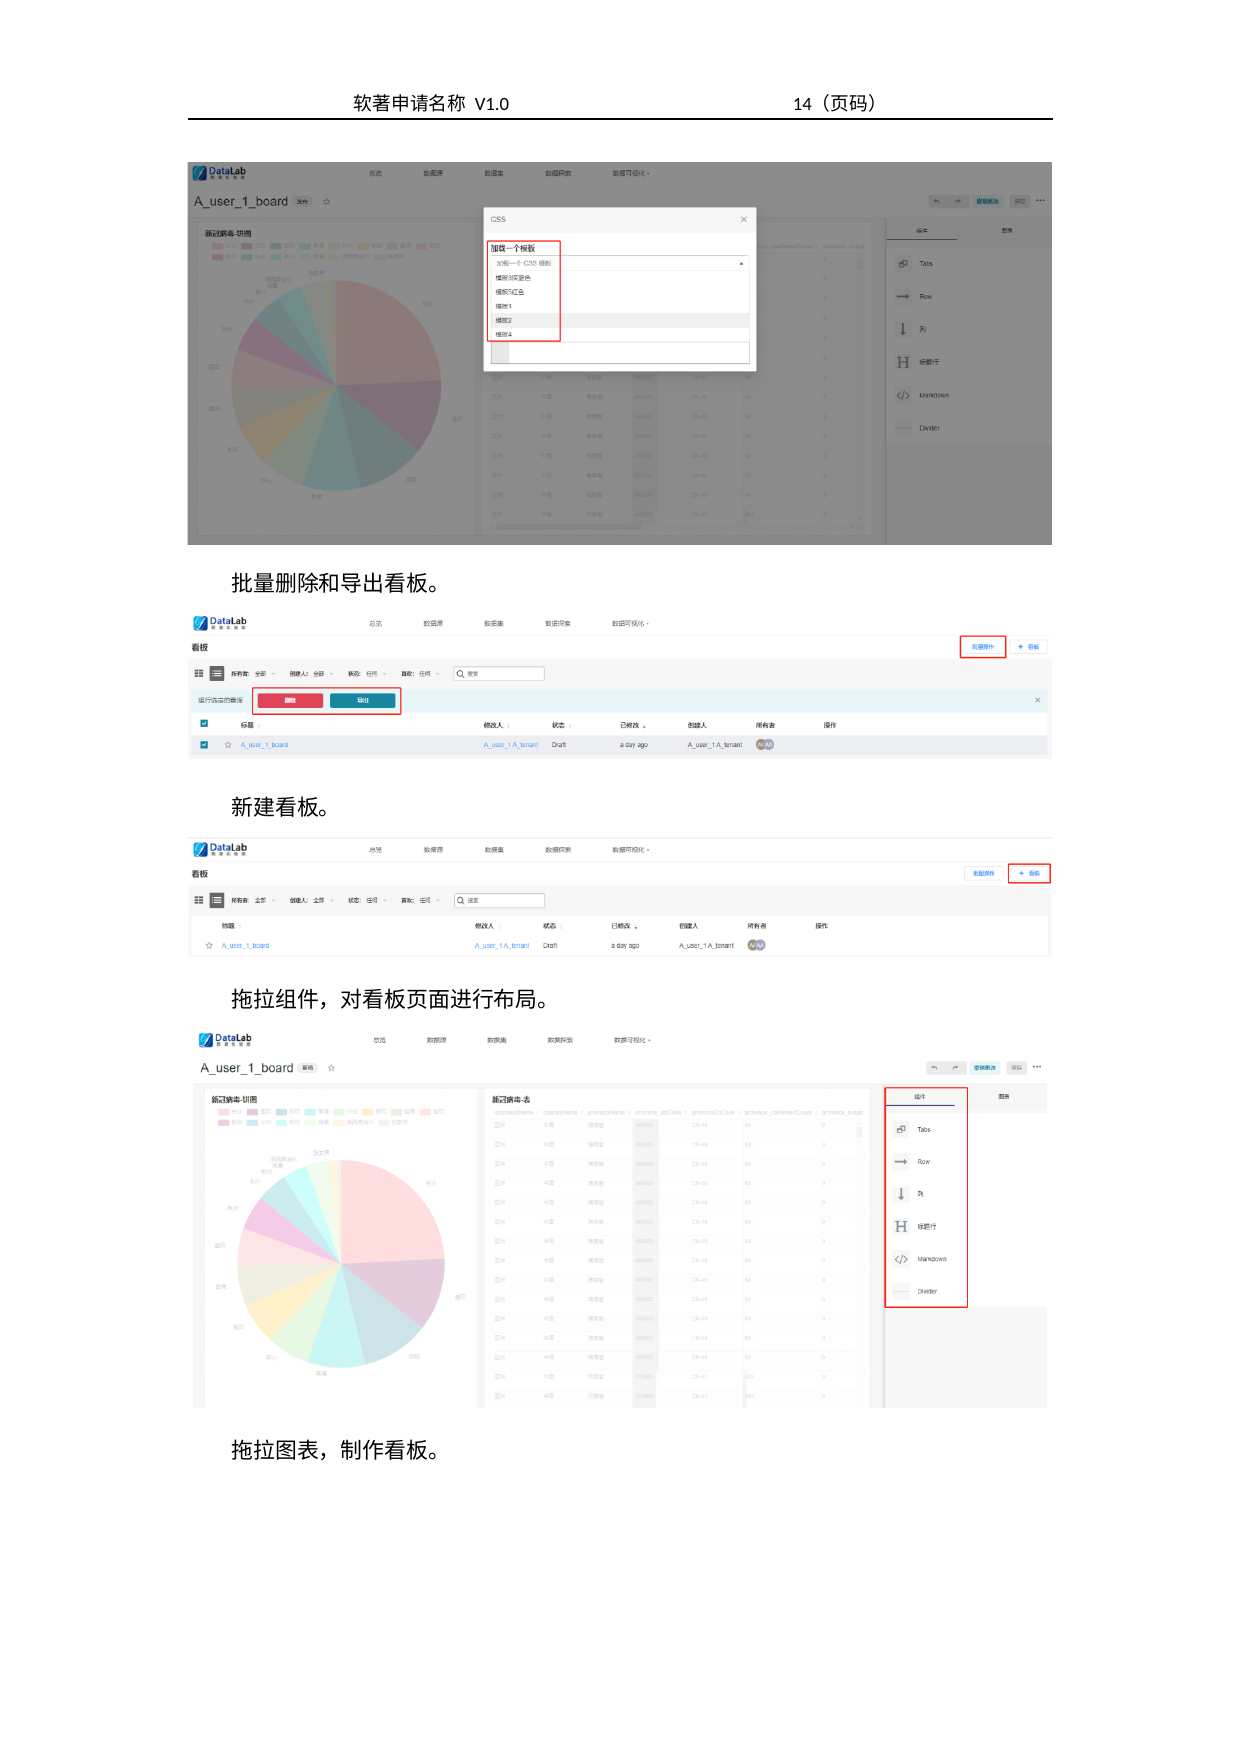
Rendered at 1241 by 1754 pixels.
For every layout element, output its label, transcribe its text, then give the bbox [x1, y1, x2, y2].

text 拖拉图表，制作看板。 [187, 1433, 1053, 1465]
picture [188, 837, 1052, 957]
text 拖拉组件，对看板页面进行布局。 [187, 981, 1053, 1014]
picture [193, 1029, 1047, 1408]
picture [188, 613, 1052, 759]
picture [187, 162, 1052, 545]
text 批量删除和导出看板。 [187, 565, 1053, 598]
text 新建看板。 [187, 789, 1053, 822]
